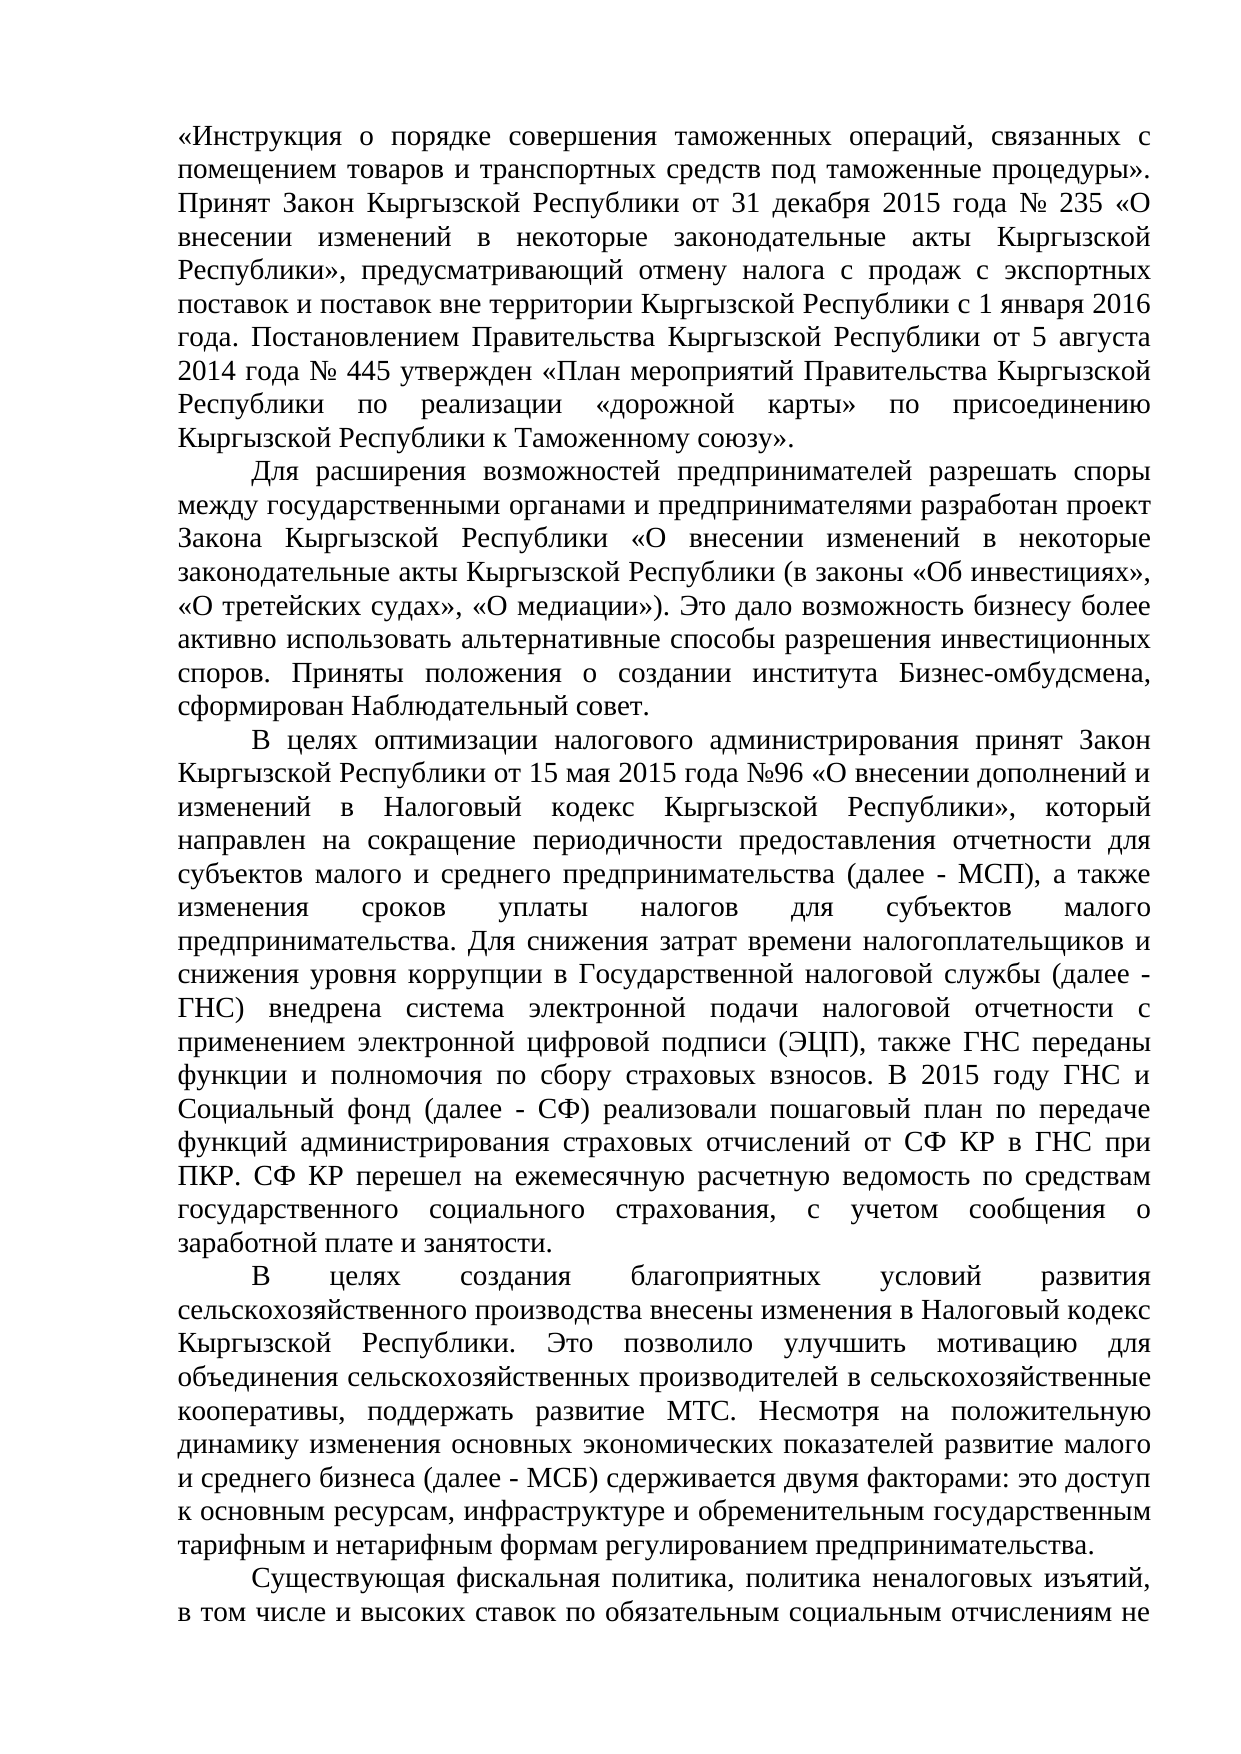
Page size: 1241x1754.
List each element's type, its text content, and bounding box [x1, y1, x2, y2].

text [177, 1560, 1152, 1627]
text В целях оптимизации налогового администрирования принят Закон Кыргызской Республики от 15 мая 2015 года №96 «О внесении дополнений и изменений в Налоговый кодекс Кыргызской Республики», который направлен на сокращение периодичности предоставления отчетности для субъектов малого и среднего предпринимательства (далее - МСП), а также изменения сроков уплаты налогов для субъектов малого предпринимательства. Для снижения затрат времени налогоплательщиков и снижения уровня коррупции в Государственной налоговой службы (далее - ГНС) внедрена система электронной подачи налоговой отчетности с применением электронной цифровой подписи (ЭЦП), также ГНС переданы функции и полномочия по сбору страховых взносов. В 2015 году ГНС и Социальный фонд (далее - СФ) реализовали пошаговый план по передаче функций администрирования страховых отчислений от СФ КР в ГНС при ПКР. СФ КР перешел на ежемесячную расчетную ведомость по средствам государственного социального страхования, с учетом сообщения о заработной плате и занятости. [177, 722, 1152, 1258]
text В целях создания благоприятных условий развития сельскохозяйственного производства внесены изменения в Налоговый кодекс Кыргызской Республики. Это позволило улучшить мотивацию для объединения сельскохозяйственных производителей в сельскохозяйственные кооперативы, поддержать развитие МТС. Несмотря на положительную динамику изменения основных экономических показателей развитие малого и среднего бизнеса (далее - МСБ) сдерживается двумя факторами: это доступ к основным ресурсам, инфраструктуре и обременительным государственным тарифным и нетарифным формам регулированием предпринимательства. [177, 1258, 1152, 1560]
text Для расширения возможностей предпринимателей разрешать споры между государственными органами и предпринимателями разработан проект Закона Кыргызской Республики «О внесении изменений в некоторые законодательные акты Кыргызской Республики (в законы «Об инвестициях», «О третейских судах», «О медиации»). Это дало возможность бизнесу более активно использовать альтернативные способы разрешения инвестиционных споров. Приняты положения о создании института Бизнес-омбудсмена, сформирован Наблюдательный совет. [177, 453, 1152, 722]
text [177, 118, 1152, 453]
